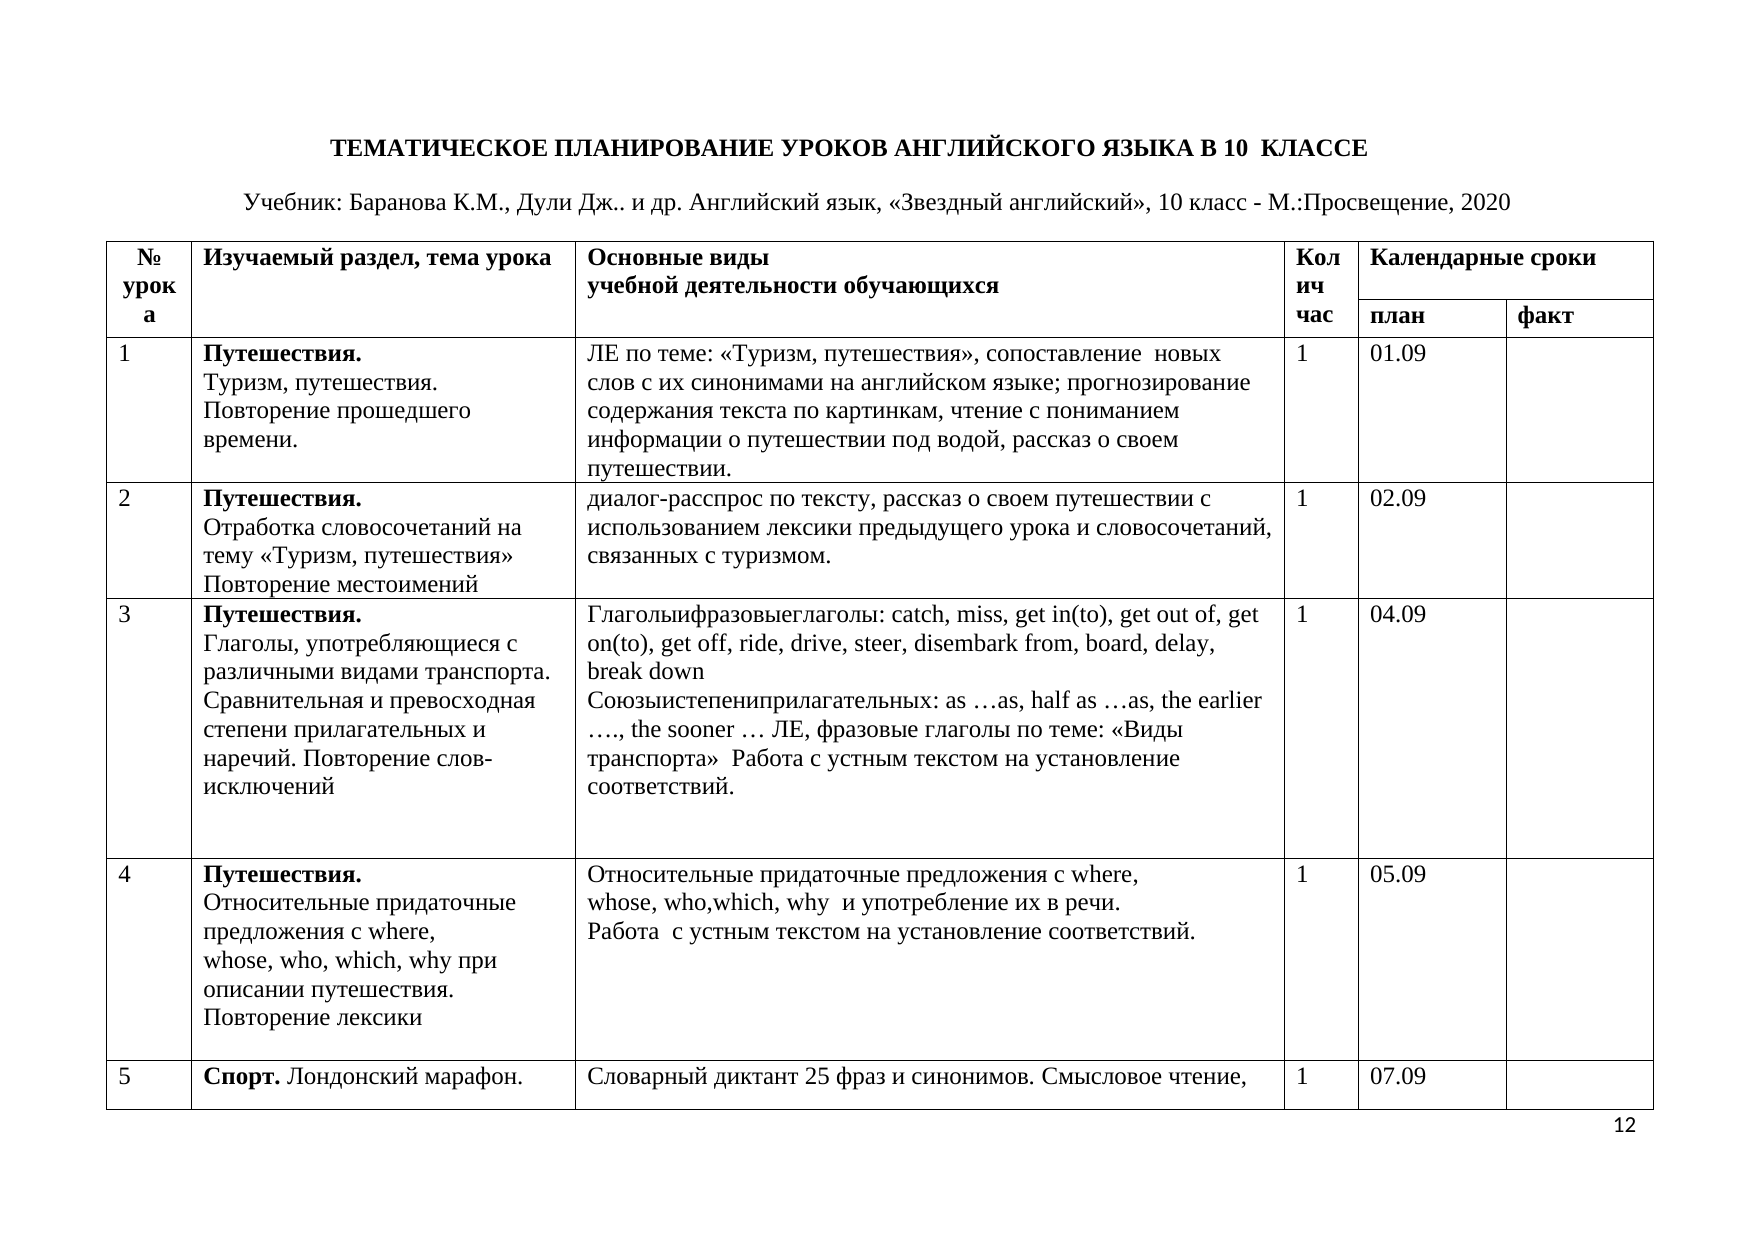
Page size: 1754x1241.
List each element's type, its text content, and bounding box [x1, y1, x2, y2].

table_cell 05.09 [1359, 859, 1506, 1060]
table_header Колич час [1285, 242, 1358, 337]
table_header Изучаемый раздел, тема урока [192, 242, 575, 337]
table_cell 4 [107, 859, 191, 1060]
table_cell 07.09 [1359, 1061, 1506, 1109]
table_cell Глаголыифразовыеглаголы: catch, miss, get in(to), get out of, get on(to), get off, ride, drive, steer, disembark from, board, delay, break down Союзыистепениприлагательных: as …as, half as …as, the earlier …., the sooner … ЛЕ, фразовые глаголы по теме: «Виды транспорта» Работа с устным текстом на установление соответствий. [576, 599, 1284, 858]
table_cell Путешествия. Туризм, путешествия. Повторение прошедшего времени. [192, 338, 575, 482]
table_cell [576, 1061, 1284, 1109]
table_cell 5 [107, 1061, 191, 1109]
table_cell [1507, 338, 1653, 482]
table_cell 2 [107, 483, 191, 598]
text Учебник: Баранова К.М., Дули Дж.. и др. Английский язык, «Звездный английский», 10 класс - М.:Просвещение, 2020 [118, 187, 1636, 216]
table_cell 1 [1285, 859, 1358, 1060]
table_header Календарные сроки [1359, 242, 1653, 299]
table_cell 04.09 [1359, 599, 1506, 858]
table_cell диалог-расспрос по тексту, рассказ о своем путешествии с использованием лексики предыдущего урока и словосочетаний, связанных с туризмом. [576, 483, 1284, 598]
text ТЕМАТИЧЕСКОЕ ПЛАНИРОВАНИЕ УРОКОВ АНГЛИЙСКОГО ЯЗЫКА В 10 КЛАССЕ [118, 133, 1580, 162]
table_header Основные виды учебной деятельности обучающихся [576, 242, 1284, 337]
table_cell [1507, 599, 1653, 858]
table_cell 3 [107, 599, 191, 858]
table_cell [1507, 483, 1653, 598]
table_cell [1507, 859, 1653, 1060]
table_cell факт [1507, 300, 1653, 337]
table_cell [192, 1061, 575, 1109]
table_cell 1 [1285, 338, 1358, 482]
table_cell 1 [1285, 599, 1358, 858]
table_cell Путешествия. Относительные придаточные предложения с where, whose, who, which, why при описании путешествия. Повторение лексики [192, 859, 575, 1060]
table_cell 1 [107, 338, 191, 482]
table_cell ЛЕ по теме: «Туризм, путешествия», сопоставление новых слов с их синонимами на английском языке; прогнозирование содержания текста по картинкам, чтение с пониманием информации о путешествии под водой, рассказ о своем путешествии. [576, 338, 1284, 482]
table_cell Путешествия. Отработка словосочетаний на тему «Туризм, путешествия» Повторение местоимений [192, 483, 575, 598]
table_cell 1 [1285, 483, 1358, 598]
table_header № урока [107, 242, 191, 337]
table_cell 01.09 [1359, 338, 1506, 482]
table_cell план [1359, 300, 1506, 337]
table_cell [1507, 1061, 1653, 1109]
table_cell Относительные придаточные предложения с where, whose, who,which, why и употребление их в речи. Работа с устным текстом на установление соответствий. [576, 859, 1284, 1060]
table_cell Путешествия. Глаголы, употребляющиеся с различными видами транспорта. Сравнительная и превосходная степени прилагательных и наречий. Повторение слов-исключений [192, 599, 575, 858]
table_cell 02.09 [1359, 483, 1506, 598]
table_cell 1 [1285, 1061, 1358, 1109]
